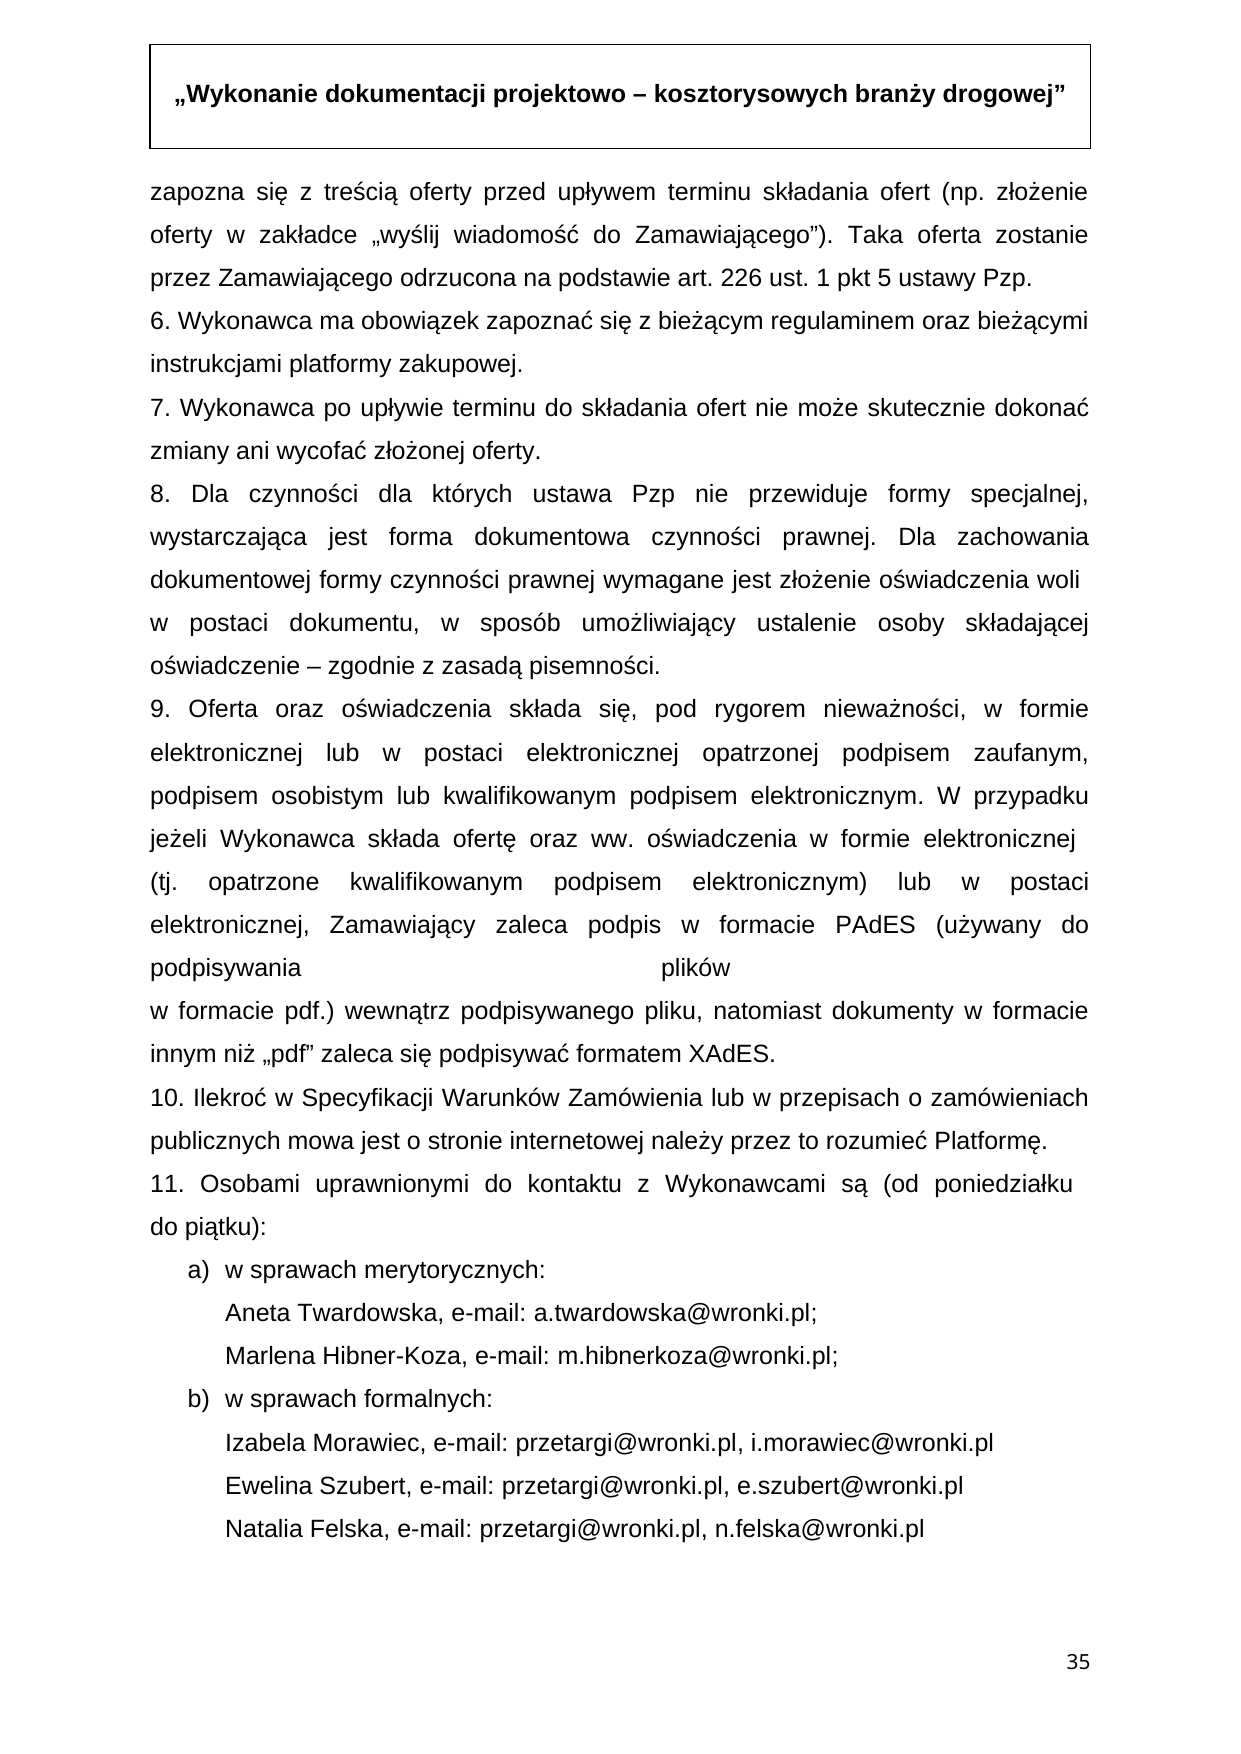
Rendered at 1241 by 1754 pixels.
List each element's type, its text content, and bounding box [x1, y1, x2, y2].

list Aneta Twardowska, e-mail: a.twardowska@wronki.pl; [225, 1298, 1090, 1327]
list Marlena Hibner-Koza, e-mail: m.hibnerkoza@wronki.pl; [225, 1341, 1090, 1370]
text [150, 177, 1090, 292]
list Ewelina Szubert, e-mail: przetargi@wronki.pl, e.szubert@wronki.pl [225, 1471, 1090, 1499]
list w sprawach formalnych: [187, 1384, 1090, 1413]
text 8. Dla czynności dla których ustawa Pzp nie przewiduje formy specjalnej, wystarczająca jest forma dokumentowa czynności prawnej. Dla zachowania dokumentowej formy czynności prawnej wymagane jest złożenie oświadczenia woli w postaci dokumentu, w sposób umożliwiający ustalenie osoby składającej oświadczenie – zgodnie z zasadą pisemności. [150, 479, 1090, 680]
text 6. Wykonawca ma obowiązek zapoznać się z bieżącym regulaminem oraz bieżącymi instrukcjami platformy zakupowej. [150, 306, 1090, 378]
list w sprawach merytorycznych: [187, 1255, 1090, 1284]
text 11. Osobami uprawnionymi do kontaktu z Wykonawcami są (od poniedziałku do piątku): [150, 1169, 1090, 1241]
text 10. Ilekroć w Specyfikacji Warunków Zamówienia lub w przepisach o zamówieniach publicznych mowa jest o stronie internetowej należy przez to rozumieć Platformę. [150, 1082, 1090, 1154]
text 9. Oferta oraz oświadczenia składa się, pod rygorem nieważności, w formie elektronicznej lub w postaci elektronicznej opatrzonej podpisem zaufanym, podpisem osobistym lub kwalifikowanym podpisem elektronicznym. W przypadku jeżeli Wykonawca składa ofertę oraz ww. oświadczenia w formie elektronicznej (tj. opatrzone kwalifikowanym podpisem elektronicznym) lub w postaci elektronicznej, Zamawiający zaleca podpis w formacie PAdES (używany do podpisywania plików w formacie pdf.) wewnątrz podpisywanego pliku, natomiast dokumenty w formacie innym niż „pdf” zaleca się podpisywać formatem XAdES. [150, 694, 1090, 1068]
text 7. Wykonawca po upływie terminu do składania ofert nie może skutecznie dokonać zmiany ani wycofać złożonej oferty. [150, 392, 1090, 464]
list Natalia Felska, e-mail: przetargi@wronki.pl, n.felska@wronki.pl [225, 1514, 1090, 1542]
list Izabela Morawiec, e-mail: przetargi@wronki.pl, i.morawiec@wronki.pl [225, 1427, 1090, 1456]
